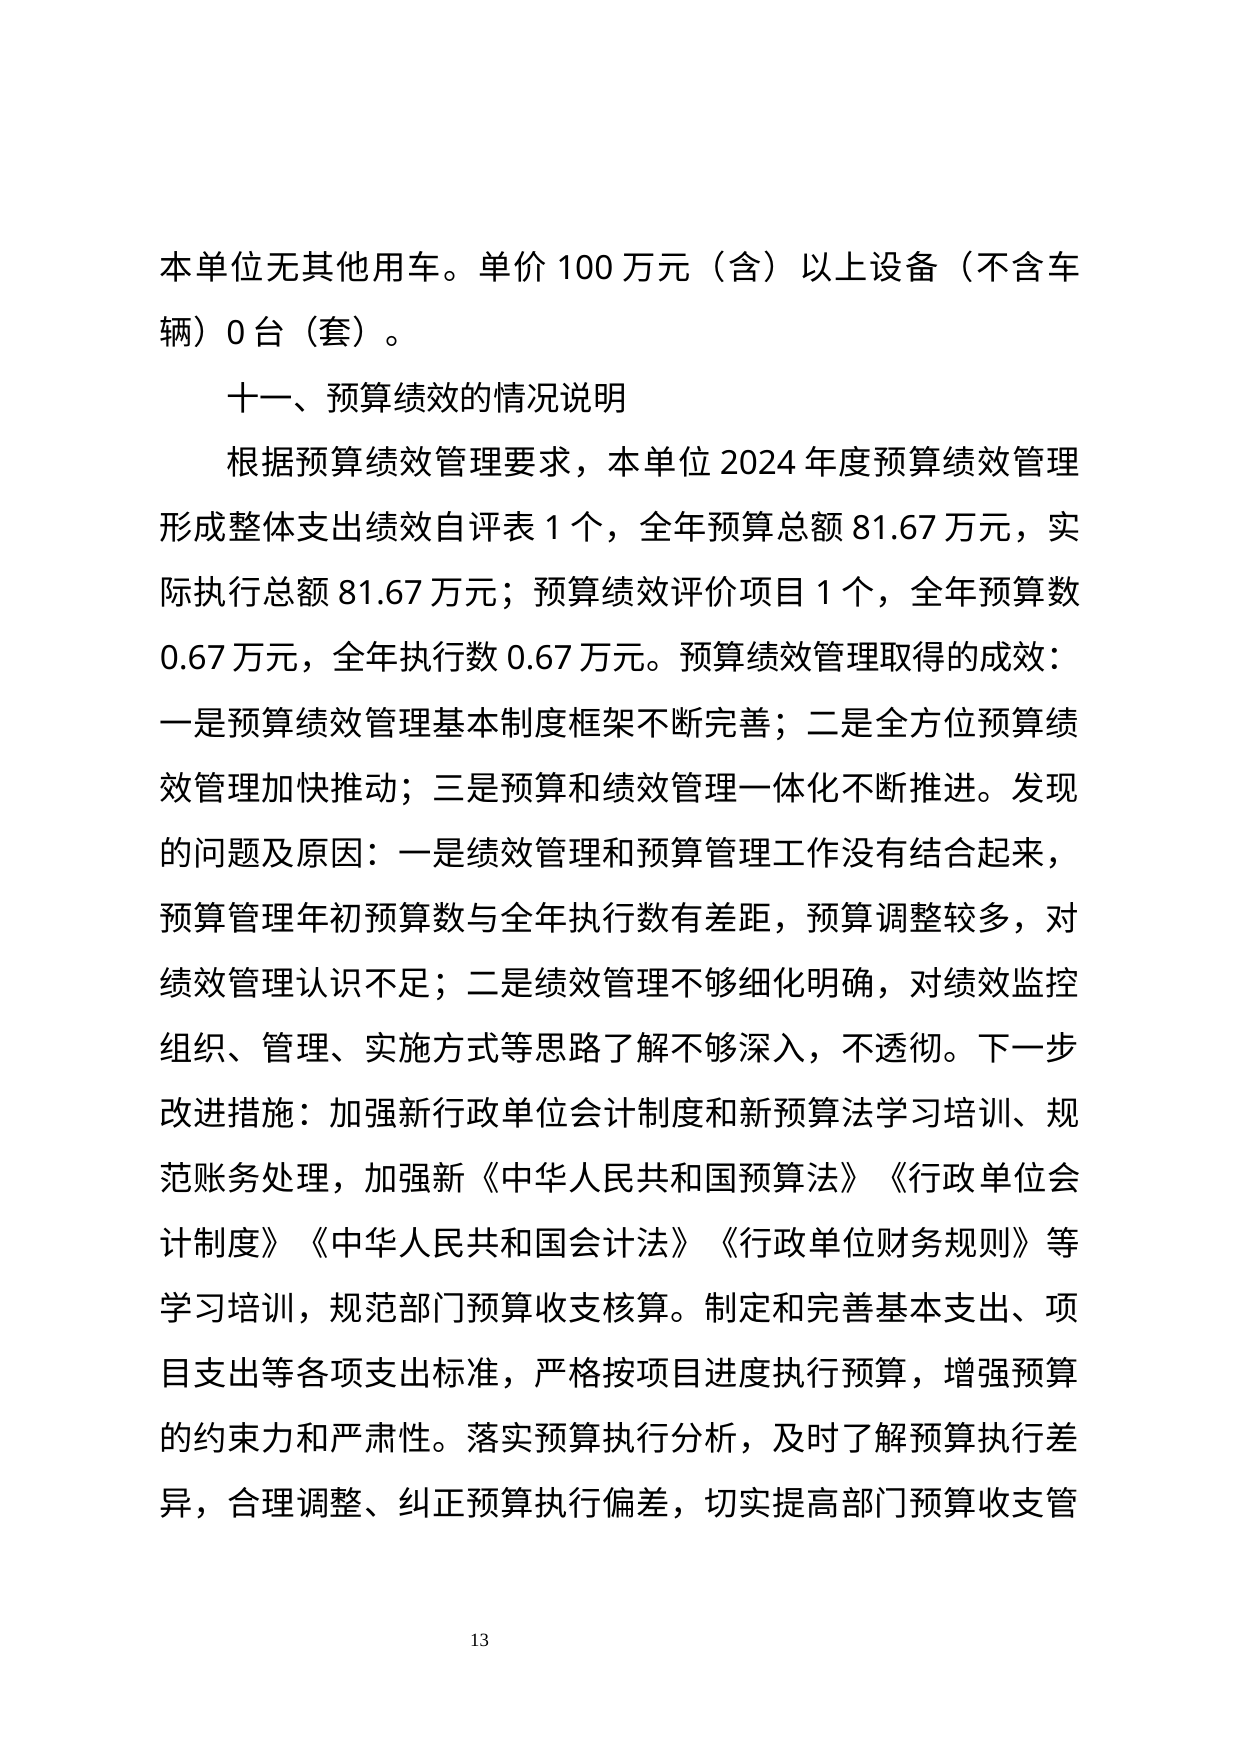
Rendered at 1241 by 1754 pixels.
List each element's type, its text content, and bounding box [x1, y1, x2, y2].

text 十一、预算绩效的情况说明 [159, 363, 1081, 428]
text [159, 233, 1081, 363]
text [159, 428, 1081, 1533]
